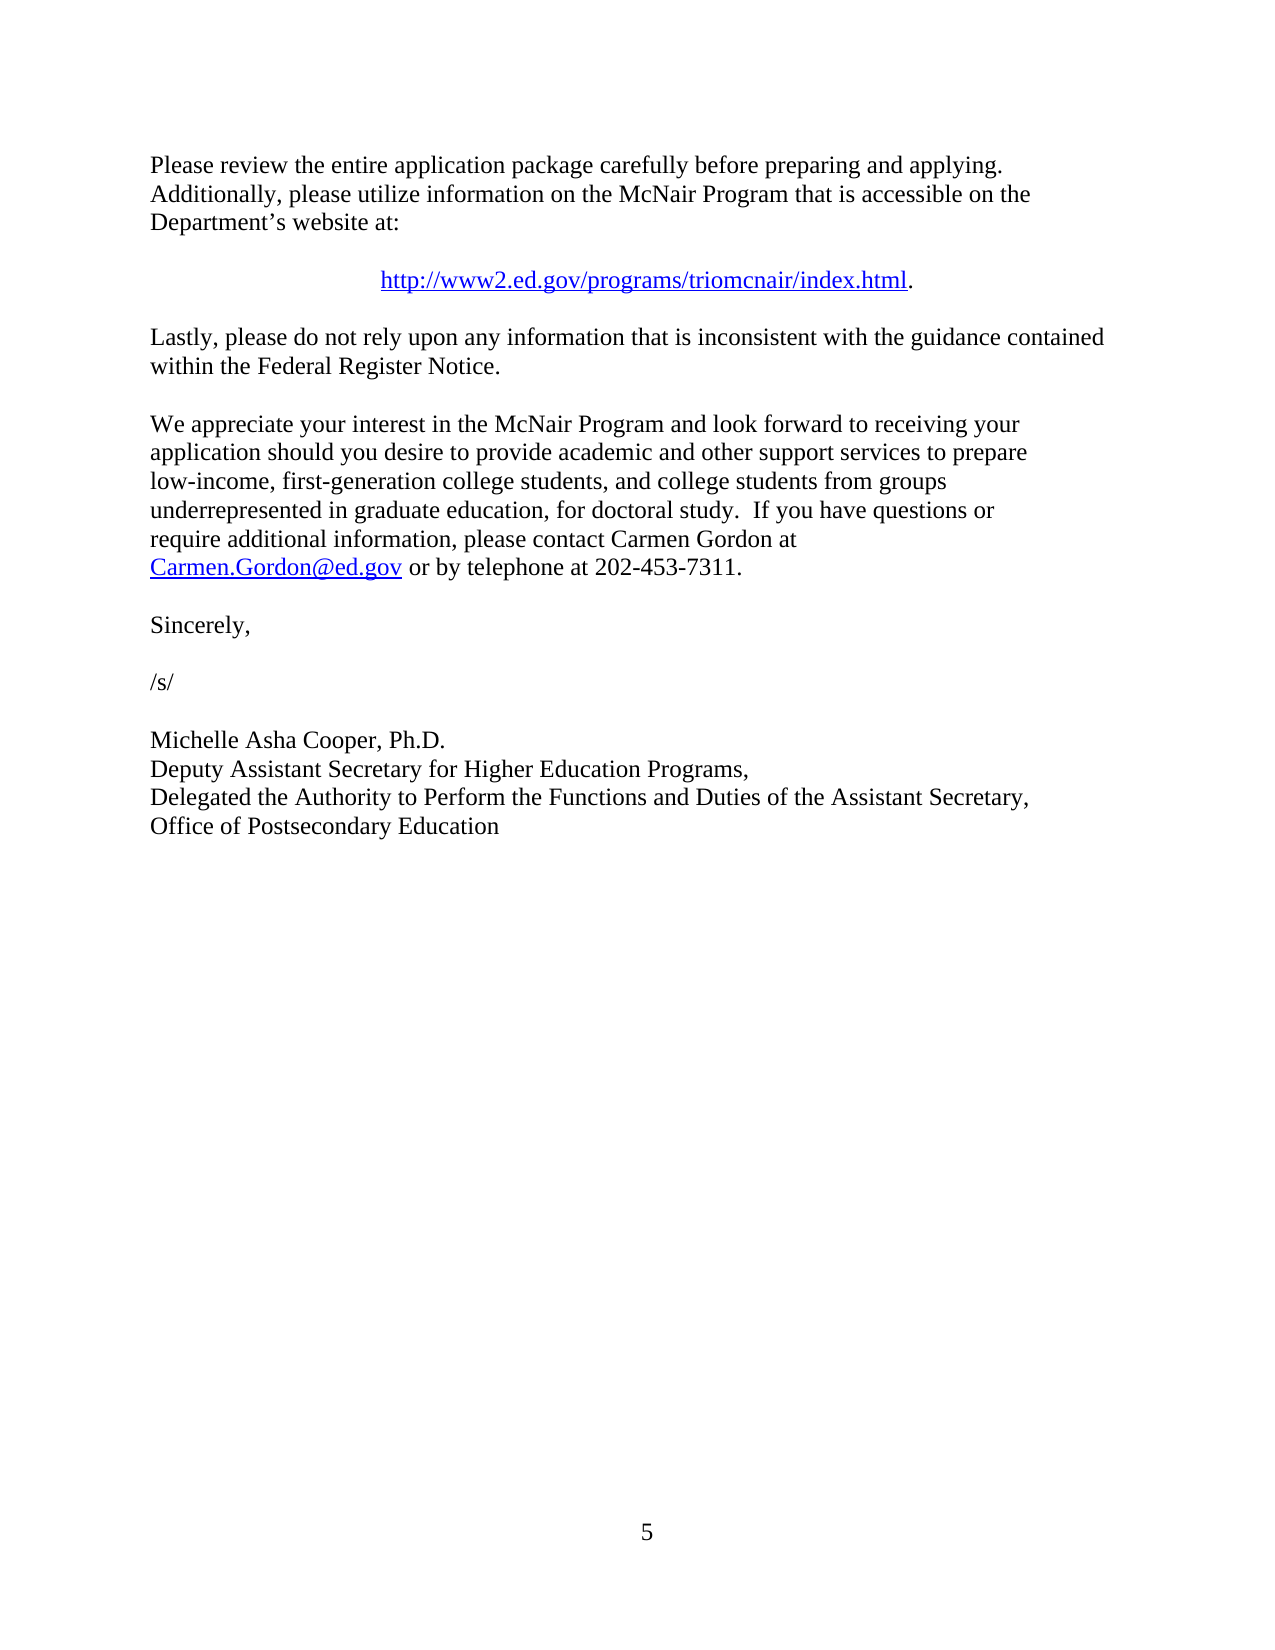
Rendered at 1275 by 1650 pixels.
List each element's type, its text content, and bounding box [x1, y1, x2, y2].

text /s/ [150, 667, 1144, 696]
text Sincerely, [150, 610, 1144, 639]
text http://www2.ed.gov/programs/triomcnair/index.html. [150, 265, 1144, 294]
text We appreciate your interest in the McNair Program and look forward to receiving your application should you desire to provide academic and other support services to prepare low-income, first-generation college students, and college students from groups underrepresented in graduate education, for doctoral study. If you have questions or require additional information, please contact Carmen Gordon at Carmen.Gordon@ed.gov or by telephone at 202-453-7311. [150, 409, 1039, 581]
text Delegated the Authority to Perform the Functions and Duties of the Assistant Secretary, [150, 782, 1144, 811]
text Please review the entire application package carefully before preparing and applying. Additionally, please utilize information on the McNair Program that is accessible on the Department’s website at: [150, 150, 1144, 236]
text Michelle Asha Cooper, Ph.D. [150, 725, 1144, 754]
text Office of Postsecondary Education [150, 811, 1144, 840]
text Lastly, please do not rely upon any information that is inconsistent with the guidance contained within the Federal Register Notice. [150, 322, 1144, 380]
text Deputy Assistant Secretary for Higher Education Programs, [150, 754, 1144, 782]
